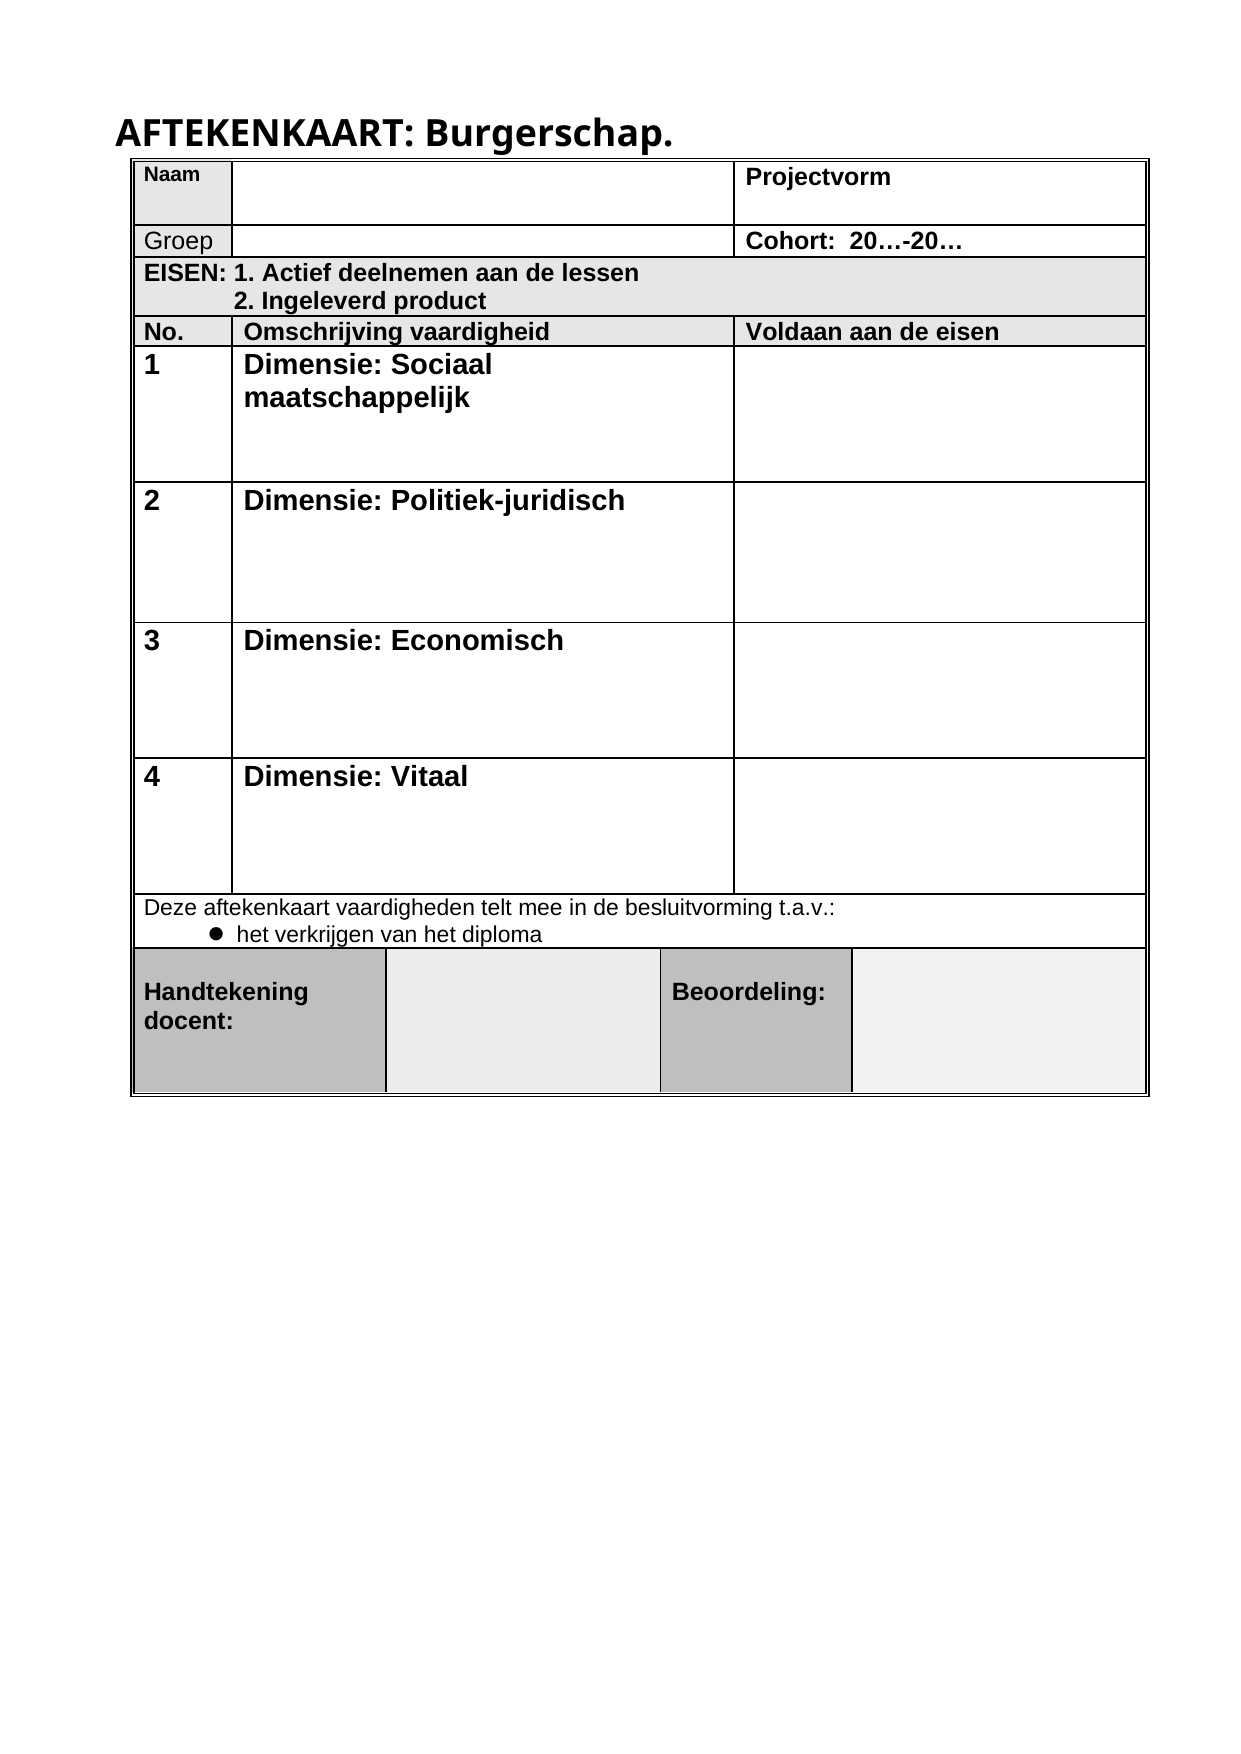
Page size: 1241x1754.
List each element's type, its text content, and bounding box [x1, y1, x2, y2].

table_cell Dimensie: Economisch [233, 623, 733, 757]
table_cell Dimensie: Sociaal maatschappelijk [233, 347, 733, 481]
table_cell [233, 226, 733, 256]
table_cell 3 [135, 623, 231, 757]
table_cell Dimensie: Politiek-juridisch [233, 483, 733, 621]
table_cell [735, 759, 1145, 893]
table_cell Handtekening docent: [135, 949, 385, 1092]
table_cell EISEN: 1. Actief deelnemen aan de lessen 2. Ingeleverd product [135, 258, 1145, 315]
text AFTEKENKAART: Burgerschap. [115, 106, 1134, 157]
table_cell Dimensie: Vitaal [233, 759, 733, 893]
table_cell [735, 623, 1145, 757]
table_cell [735, 483, 1145, 621]
table_cell Cohort: 20…-20… [735, 226, 1145, 256]
table_cell No. [135, 317, 231, 345]
table_cell [853, 949, 1145, 1092]
table_cell Voldaan aan de eisen [735, 317, 1145, 345]
table_cell 1 [135, 347, 231, 481]
table_header [233, 162, 733, 224]
table_cell Beoordeling: [661, 949, 851, 1092]
table_cell Omschrijving vaardigheid [233, 317, 733, 345]
table_cell Groep [135, 226, 231, 256]
table_header Projectvorm [735, 162, 1145, 224]
table_cell [735, 347, 1145, 481]
table_header Naam [135, 162, 231, 224]
table_cell [387, 949, 660, 1092]
table_cell 2 [135, 483, 231, 621]
table_cell Deze aftekenkaart vaardigheden telt mee in de besluitvorming t.a.v.: het verkrijgen van het diploma [135, 895, 1145, 947]
table_cell 4 [135, 759, 231, 893]
